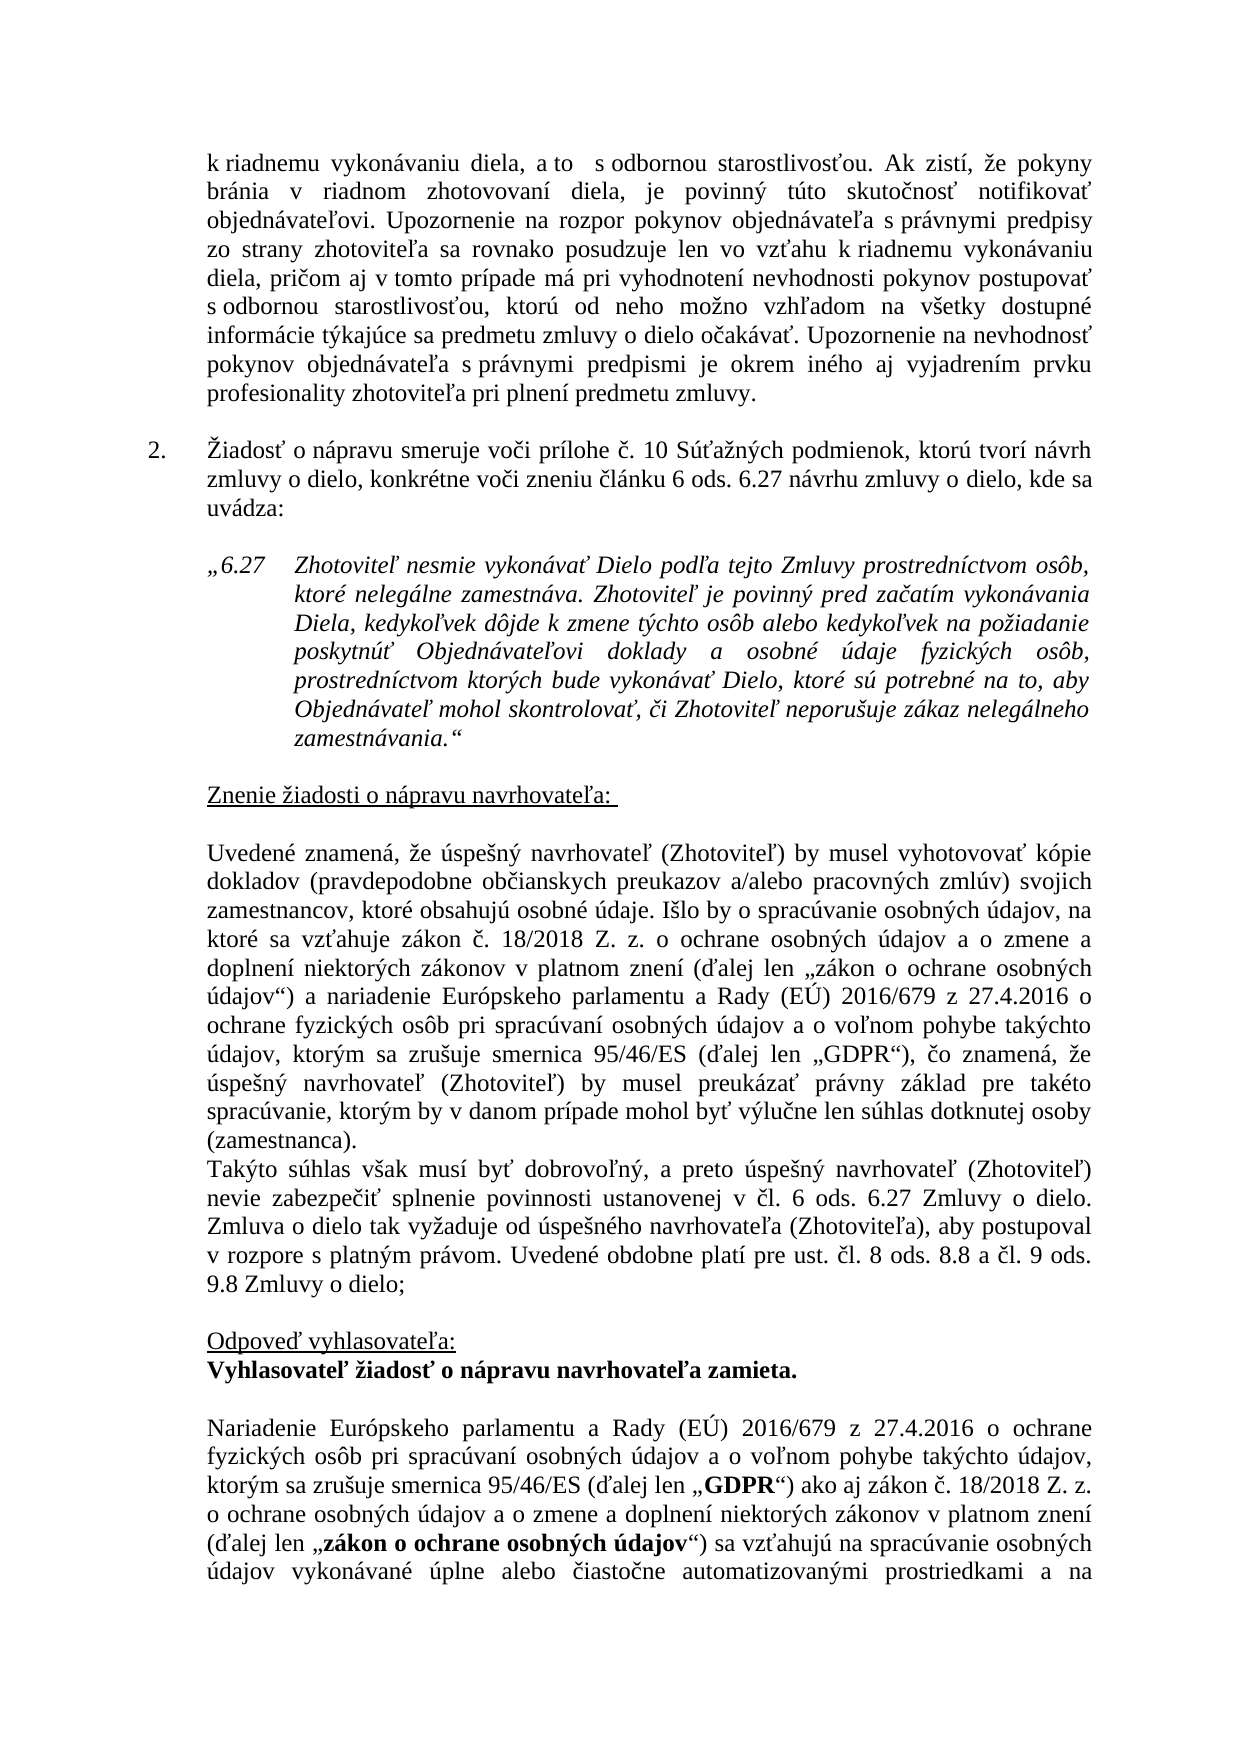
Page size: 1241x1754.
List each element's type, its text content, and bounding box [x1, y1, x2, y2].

text „6.27 Zhotoviteľ nesmie vykonávať Dielo podľa tejto Zmluvy prostredníctvom osôb, ktoré nelegálne zamestnáva. Zhotoviteľ je povinný pred začatím vykonávania Diela, kedykoľvek dôjde k zmene týchto osôb alebo kedykoľvek na požiadanie poskytnúť Objednávateľovi doklady a osobné údaje fyzických osôb, prostredníctvom ktorých bude vykonávať Dielo, ktoré sú potrebné na to, aby Objednávateľ mohol skontrolovať, či Zhotoviteľ neporušuje zákaz nelegálneho zamestnávania.“ [207, 550, 1093, 751]
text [207, 1413, 1093, 1585]
text Takýto súhlas však musí byť dobrovoľný, a preto úspešný navrhovateľ (Zhotoviteľ) nevie zabezpečiť splnenie povinnosti ustanovenej v čl. 6 ods. 6.27 Zmluvy o dielo. Zmluva o dielo tak vyžaduje od úspešného navrhovateľa (Zhotoviteľa), aby postupoval v rozpore s platným právom. Uvedené obdobne platí pre ust. čl. 8 ods. 8.8 a čl. 9 ods. 9.8 Zmluvy o dielo; [207, 1154, 1093, 1298]
text Odpoveď vyhlasovateľa: [207, 1326, 1093, 1355]
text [207, 148, 1093, 406]
list Žiadosť o nápravu smeruje voči prílohe č. 10 Súťažných podmienok, ktorú tvorí návrh zmluvy o dielo, konkrétne voči zneniu článku 6 ods. 6.27 návrhu zmluvy o dielo, kde sa uvádza: [148, 435, 1093, 521]
text Znenie žiadosti o nápravu navrhovateľa: [207, 780, 1093, 809]
text Vyhlasovateľ žiadosť o nápravu navrhovateľa zamieta. [207, 1355, 1093, 1384]
text Uvedené znamená, že úspešný navrhovateľ (Zhotoviteľ) by musel vyhotovovať kópie dokladov (pravdepodobne občianskych preukazov a/alebo pracovných zmlúv) svojich zamestnancov, ktoré obsahujú osobné údaje. Išlo by o spracúvanie osobných údajov, na ktoré sa vzťahuje zákon č. 18/2018 Z. z. o ochrane osobných údajov a o zmene a doplnení niektorých zákonov v platnom znení (ďalej len „zákon o ochrane osobných údajov“) a nariadenie Európskeho parlamentu a Rady (EÚ) 2016/679 z 27.4.2016 o ochrane fyzických osôb pri spracúvaní osobných údajov a o voľnom pohybe takýchto údajov, ktorým sa zrušuje smernica 95/46/ES (ďalej len „GDPR“), čo znamená, že úspešný navrhovateľ (Zhotoviteľ) by musel preukázať právny základ pre takéto spracúvanie, ktorým by v danom prípade mohol byť výlučne len súhlas dotknutej osoby (zamestnanca). [207, 838, 1093, 1154]
